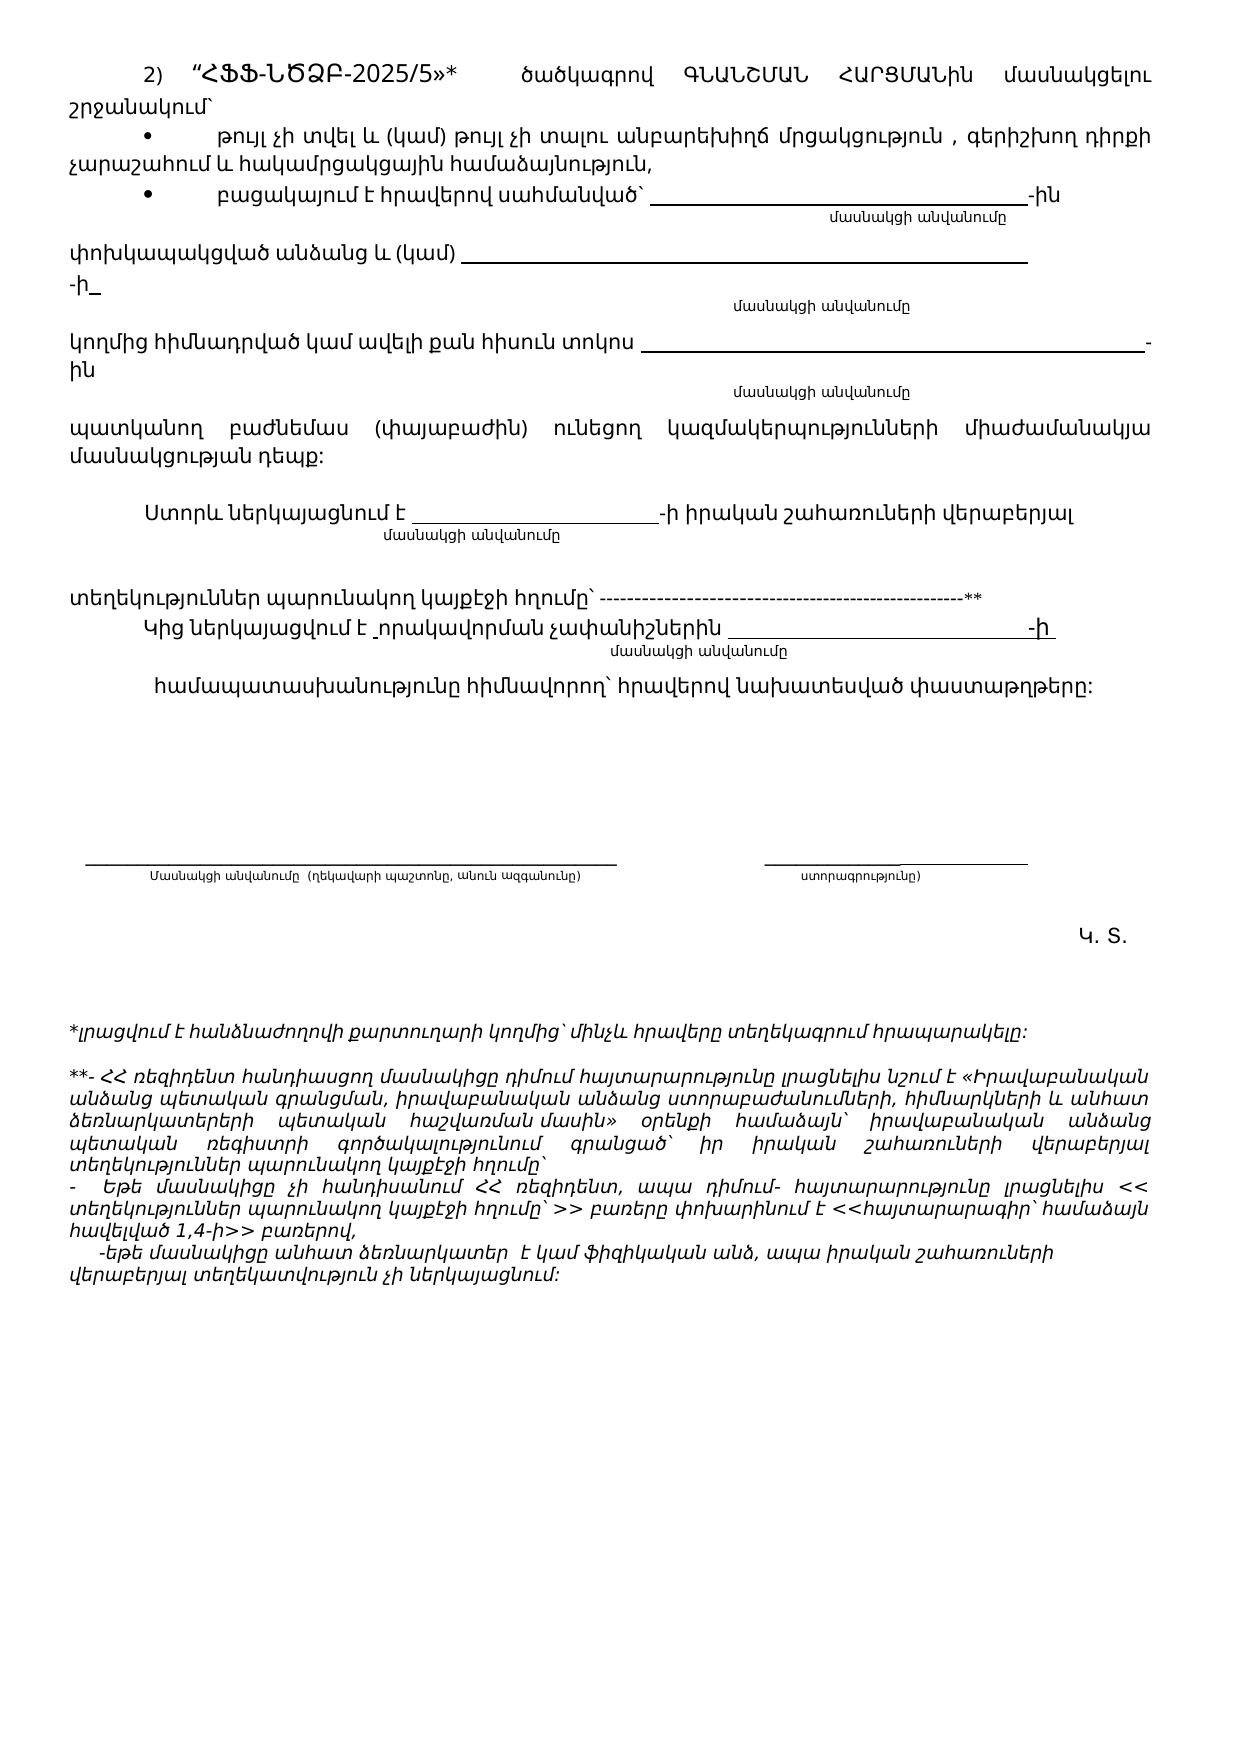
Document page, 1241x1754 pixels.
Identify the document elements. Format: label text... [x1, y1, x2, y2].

list բացակայում է հրավերով սահմանված` -ին [69, 178, 1152, 209]
text տեղեկություններ պարունակող կայքէջի հղումը՝ ----------------------------------------------------** [69, 583, 1152, 611]
text մասնակցի անվանումը [69, 642, 1152, 671]
text Կ. Տ. [69, 924, 1152, 948]
text 2) “ՀՖՖ-ՆԾՁԲ-2025/5»* ծածկագրով ԳՆԱՆՇՄԱՆ ՀԱՐՑՄԱՆին մասնակցելու շրջանակում` [69, 56, 1152, 121]
text -եթե մասնակիցը անհատ ձեռնարկատեր է կամ ֆիզիկական անձ, ապա իրական շահառուների վերաբերյալ տեղեկատվություն չի ներկայացնում: [69, 1242, 1152, 1286]
text փոխկապակցված անձանց և (կամ) -ի [69, 238, 1152, 298]
text Կից ներկայացվում է որակավորման չափանիշներին -ի [69, 611, 1152, 642]
text *լրացվում է հանձնաժողովի քարտուղարի կողմից` մինչև հրավերը տեղեկագրում հրապարակելը: [69, 1018, 1152, 1044]
text մասնակցի անվանումը [69, 298, 1152, 327]
text **- ՀՀ ռեզիդենտ հանդիասցող մասնակիցը դիմում հայտարարությունը լրացնելիս նշում է «Իրավաբանական անձանց պետական գրանցման, իրավաբանական անձանց ստորաբաժանումների, հիմնարկների և անհատ ձեռնարկատերերի պետական հաշվառման մասին» օրենքի համաձայն՝ իրավաբանական անձանց պետական ռեգիստրի գործակալությունում գրանցած՝ իր իրական շահառուների վերաբերյալ տեղեկություններ պարունակող կայքէջի հղումը՝ [69, 1066, 1152, 1176]
text պատկանող բաժնեմաս (փայաբաժին) ունեցող կազմակերպությունների միաժամանակյա մասնակցության դեպք: [69, 413, 1152, 470]
text Ստորև ներկայացնում է -ի իրական շահառուների վերաբերյալ [144, 498, 1152, 527]
text համապատասխանությունը հիմնավորող՝ հրավերով նախատեսված փաստաթղթերը: [69, 671, 1152, 700]
text կողմից հիմնադրված կամ ավելի քան հիսուն տոկոս -ին [69, 327, 1152, 384]
text մասնակցի անվանումը [69, 527, 1152, 556]
text - Եթե մասնակիցը չի հանդիսանում ՀՀ ռեզիդենտ, ապա դիմում- հայտարարությունը լրացնելիս << տեղեկություններ պարունակող կայքէջի հղումը՝ >> բառերը փոխարինում է <<հայտարարագիր՝ համաձայն հավելված 1,4-ի>> բառերով, [69, 1176, 1152, 1242]
list թույլ չի տվել և (կամ) թույլ չի տալու անբարեխիղճ մրցակցություն , գերիշխող դիրքի չարաշահում և հակամրցակցային համաձայնություն, [69, 121, 1152, 178]
text ___________________________________________________ _____________ Մասնակցի անվանումը (ղեկավարի պաշտոնը, անուն ազգանունը) ստորագրությունը) [69, 842, 1152, 895]
text մասնակցի անվանումը [69, 209, 1152, 238]
text մասնակցի անվանումը [69, 384, 1152, 413]
